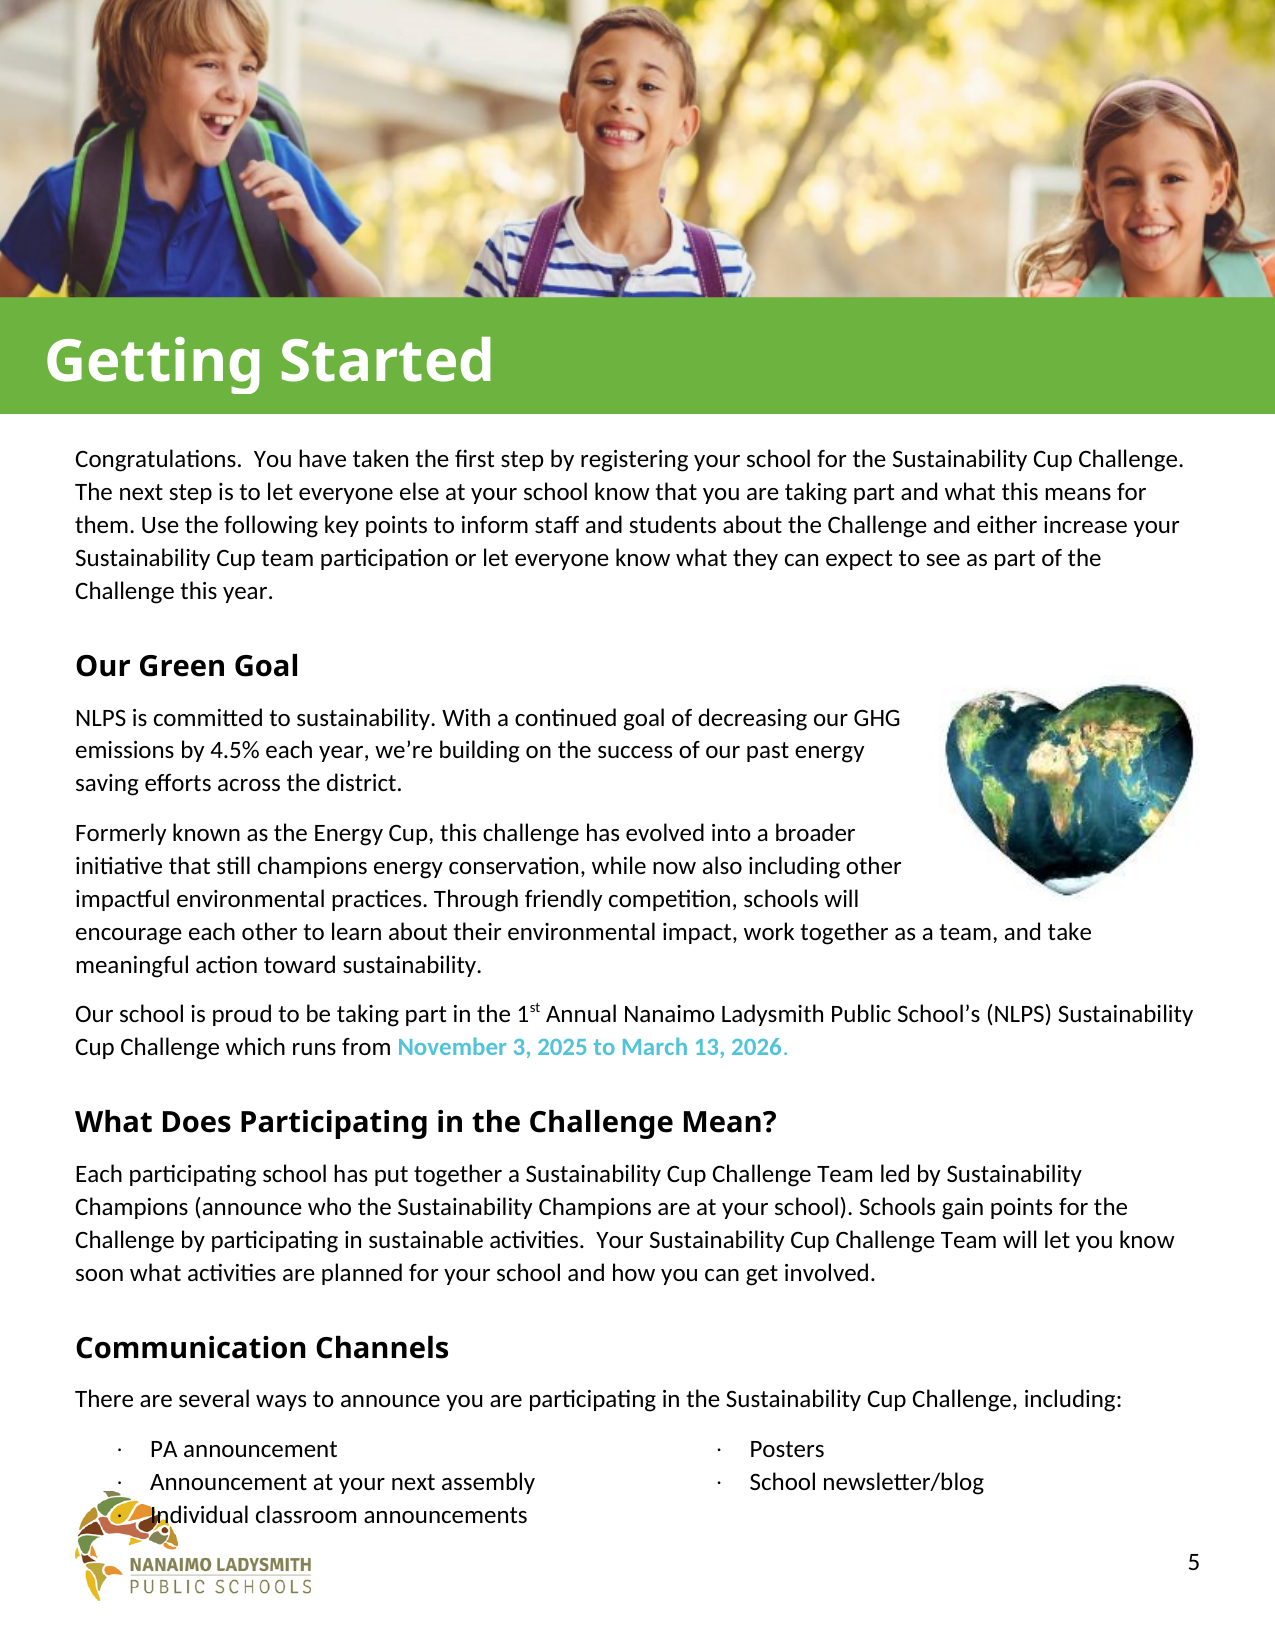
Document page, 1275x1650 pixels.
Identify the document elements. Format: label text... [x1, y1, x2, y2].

text Our school is proud to be taking part in the 1st Annual Nanaimo Ladysmith Public School’s (NLPS) Sustainability Cup Challenge which runs from November 3, 2025 to March 13, 2026. [75, 998, 1200, 1062]
text There are several ways to announce you are participating in the Sustainability Cup Challenge, including: [75, 1383, 1200, 1414]
picture [938, 663, 1200, 905]
list Posters [712, 1433, 1200, 1464]
subtitle What Does Participating in the Challenge Mean? [75, 1102, 1200, 1141]
list School newsletter/blog [712, 1466, 1200, 1497]
list Individual classroom announcements [112, 1499, 601, 1529]
text Each participating school has put together a Sustainability Cup Challenge Team led by Sustainability Champions (announce who the Sustainability Champions are at your school). Schools gain points for the Challenge by participating in sustainable activities. Your Sustainability Cup Challenge Team will let you know soon what activities are planned for your school and how you can get involved. [75, 1158, 1200, 1287]
picture [75, 1491, 311, 1601]
text NLPS is committed to sustainability. With a continued goal of decreasing our GHG emissions by 4.5% each year, we’re building on the success of our past energy saving efforts across the district. [75, 702, 938, 798]
list Announcement at your next assembly [112, 1466, 601, 1497]
subtitle Our Green Goal [75, 645, 1200, 685]
list PA announcement [112, 1433, 601, 1464]
subtitle Communication Channels [75, 1327, 1200, 1367]
picture [0, 0, 1275, 297]
text Formerly known as the Energy Cup, this challenge has evolved into a broader initiative that still champions energy conservation, while now also including other impactful environmental practices. Through friendly competition, schools will encourage each other to learn about their environmental impact, work together as a team, and take meaningful action toward sustainability. [75, 817, 1200, 979]
text Congratulations. You have taken the first step by registering your school for the Sustainability Cup Challenge. The next step is to let everyone else at your school know that you are taking part and what this means for them. Use the following key points to inform staff and students about the Challenge and either increase your Sustainability Cup team participation or let everyone know what they can expect to see as part of the Challenge this year. [75, 414, 1200, 605]
